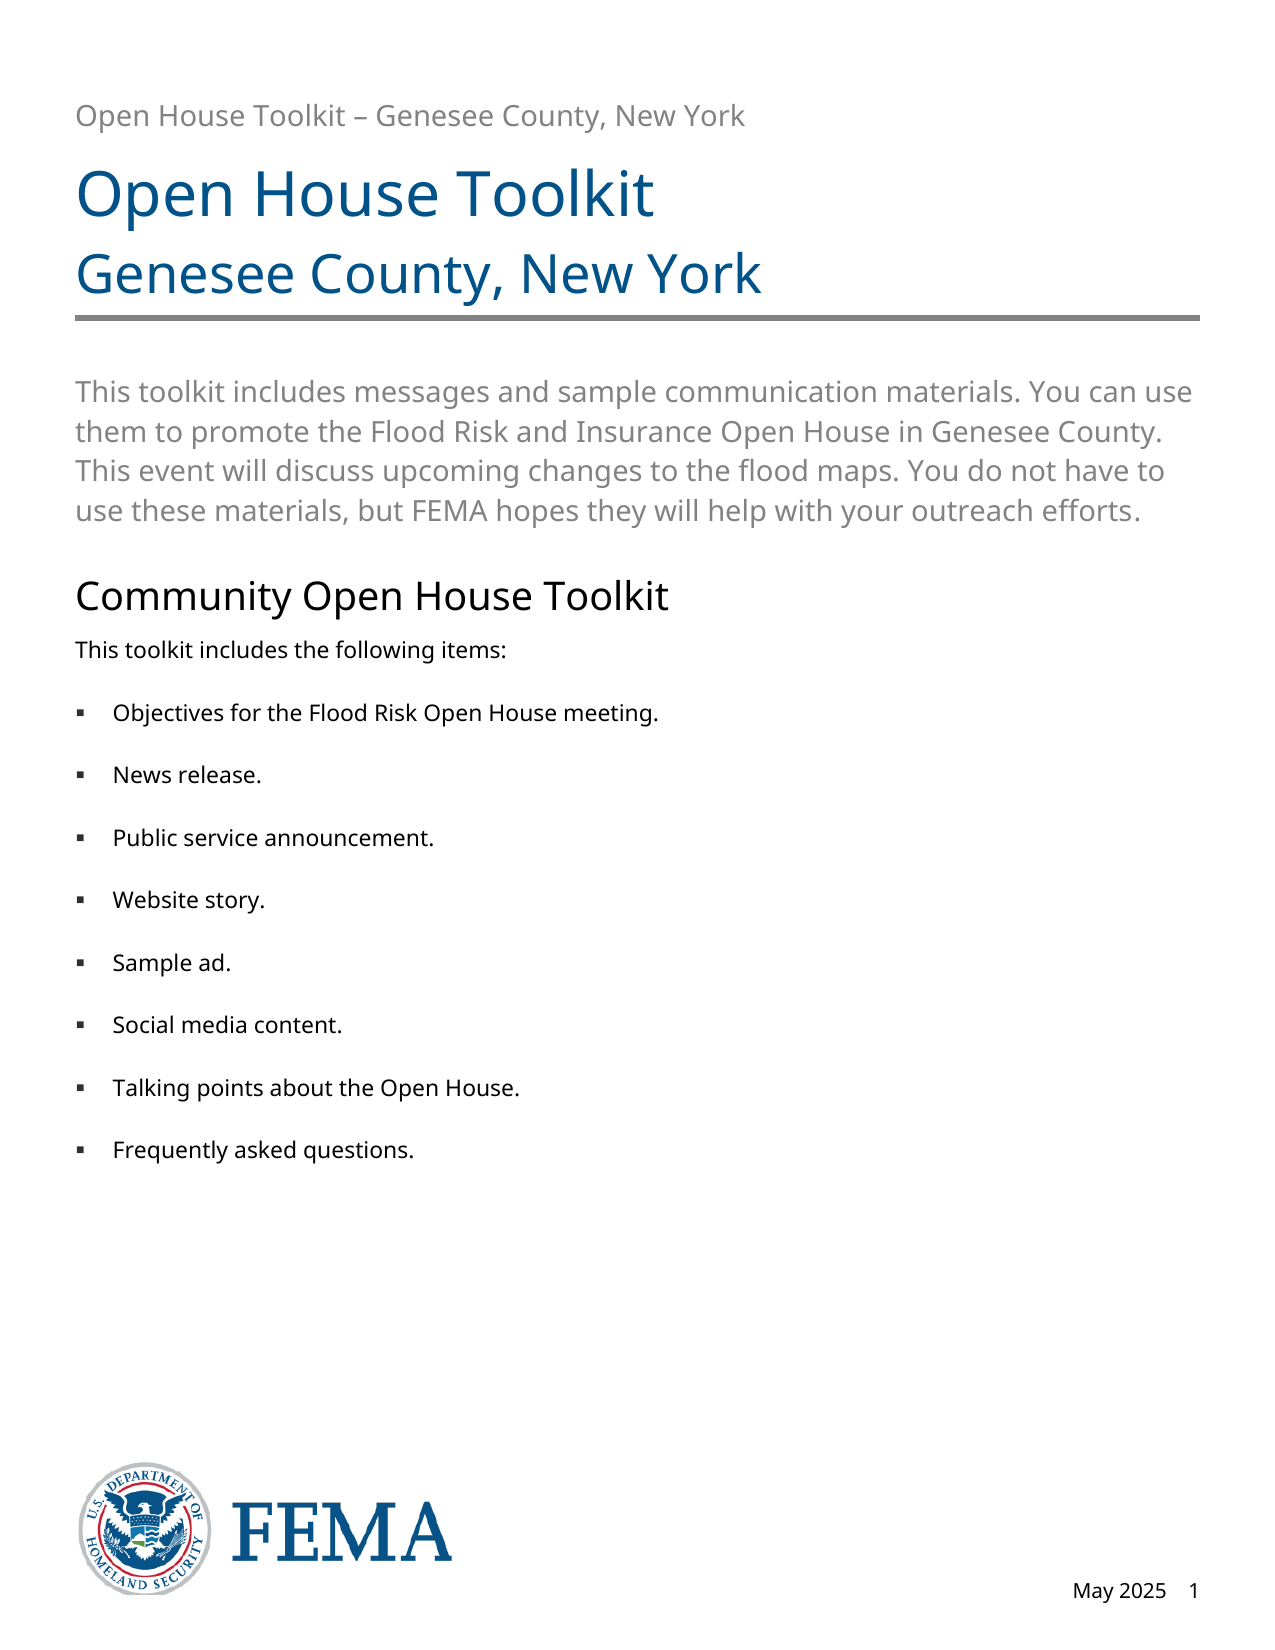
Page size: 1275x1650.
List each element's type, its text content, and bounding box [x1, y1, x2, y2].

text News release. [75, 759, 1200, 790]
text Website story. [75, 884, 1200, 915]
text Talking points about the Open House. [75, 1072, 1200, 1103]
text Objectives for the Flood Risk Open House meeting. [75, 697, 1200, 728]
text Public service announcement. [75, 822, 1200, 853]
text Frequently asked questions. [75, 1134, 1200, 1165]
text Social media content. [75, 1009, 1200, 1040]
subtitle Open House Toolkit Genesee County, New York [75, 150, 1200, 315]
text Sample ad. [75, 947, 1200, 978]
text This toolkit includes messages and sample communication materials. You can use them to promote the Flood Risk and Insurance Open House in Genesee County. This event will discuss upcoming changes to the flood maps. You do not have to use these materials, but FEMA hopes they will help with your outreach efforts. [75, 371, 1200, 530]
subtitle Community Open House Toolkit [75, 568, 1200, 622]
text This toolkit includes the following items: [75, 634, 1200, 665]
